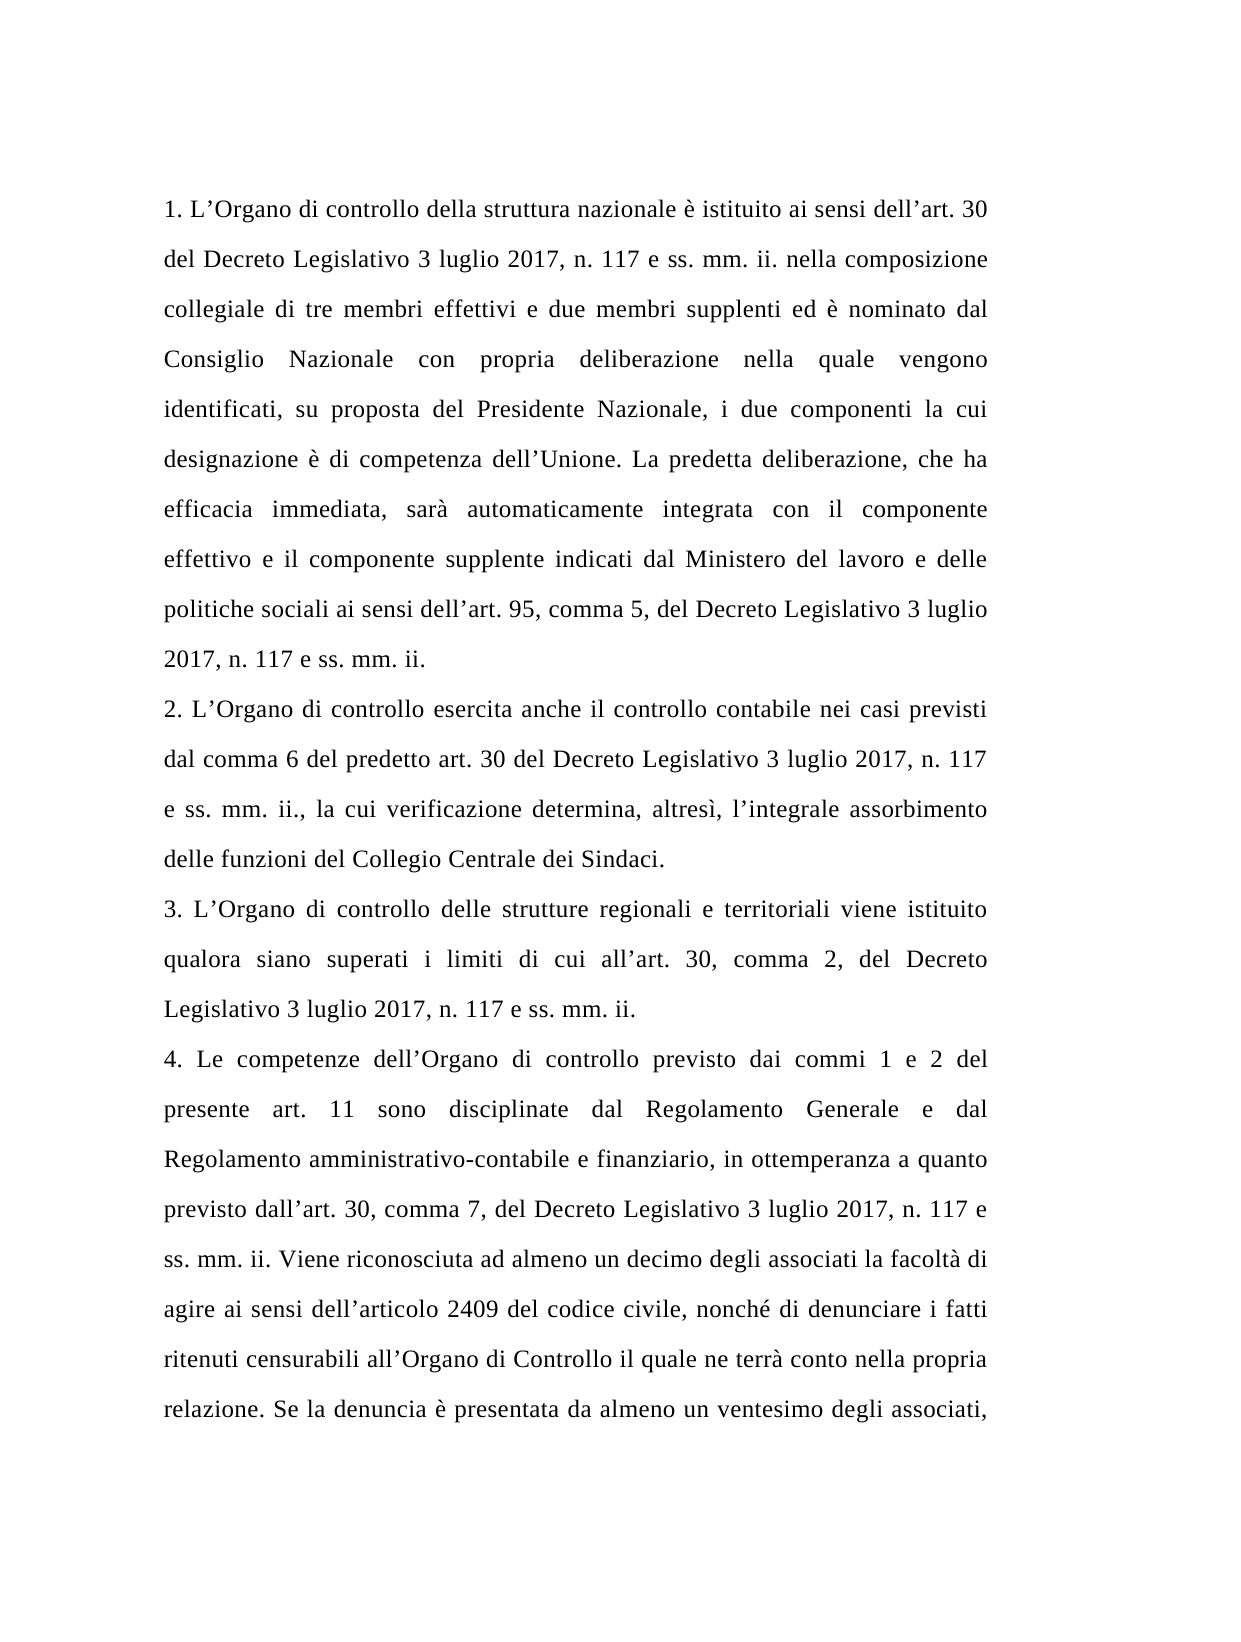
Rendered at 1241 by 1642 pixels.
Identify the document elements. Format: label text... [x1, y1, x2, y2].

text 1. L’Organo di controllo della struttura nazionale è istituito ai sensi dell’art. 30 del Decreto Legislativo 3 luglio 2017, n. 117 e ss. mm. ii. nella composizione collegiale di tre membri effettivi e due membri supplenti ed è nominato dal Consiglio Nazionale con propria deliberazione nella quale vengono identificati, su proposta del Presidente Nazionale, i due componenti la cui designazione è di competenza dell’Unione. La predetta deliberazione, che ha efficacia immediata, sarà automaticamente integrata con il componente effettivo e il componente supplente indicati dal Ministero del lavoro e delle politiche sociali ai sensi dell’art. 95, comma 5, del Decreto Legislativo 3 luglio 2017, n. 117 e ss. mm. ii. [163, 177, 989, 677]
text 3. L’Organo di controllo delle strutture regionali e territoriali viene istituito qualora siano superati i limiti di cui all’art. 30, comma 2, del Decreto Legislativo 3 luglio 2017, n. 117 e ss. mm. ii. [163, 877, 989, 1027]
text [163, 1027, 989, 1427]
text 2. L’Organo di controllo esercita anche il controllo contabile nei casi previsti dal comma 6 del predetto art. 30 del Decreto Legislativo 3 luglio 2017, n. 117 e ss. mm. ii., la cui verificazione determina, altresì, l’integrale assorbimento delle funzioni del Collegio Centrale dei Sindaci. [163, 677, 989, 877]
